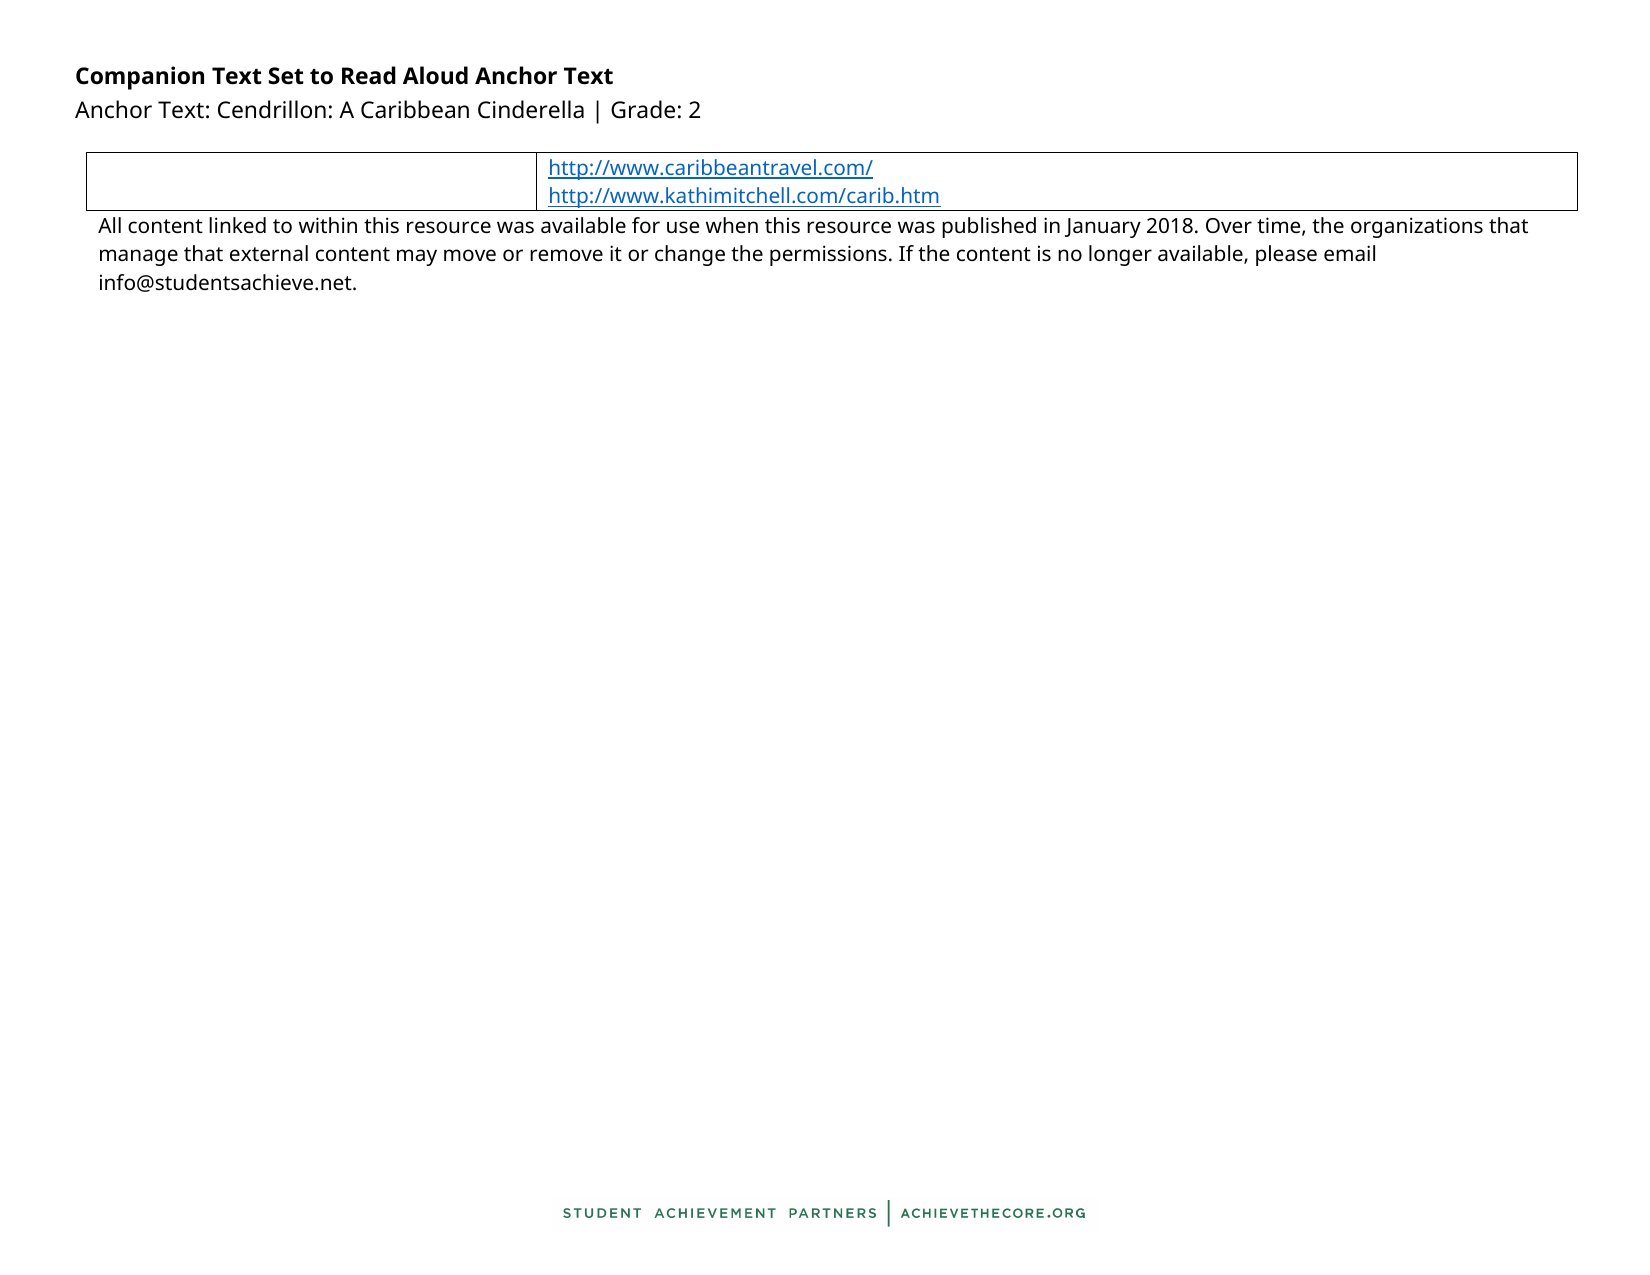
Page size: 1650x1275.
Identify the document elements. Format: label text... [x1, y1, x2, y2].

picture [551, 1196, 1099, 1230]
table_cell All content linked to within this resource was available for use when this resource was published in January 2018. Over time, the organizations that manage that external content may move or remove it or change the permissions. If the content is no longer available, please email info@studentsachieve.net. [87, 211, 1577, 448]
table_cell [537, 153, 1577, 210]
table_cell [87, 153, 536, 210]
